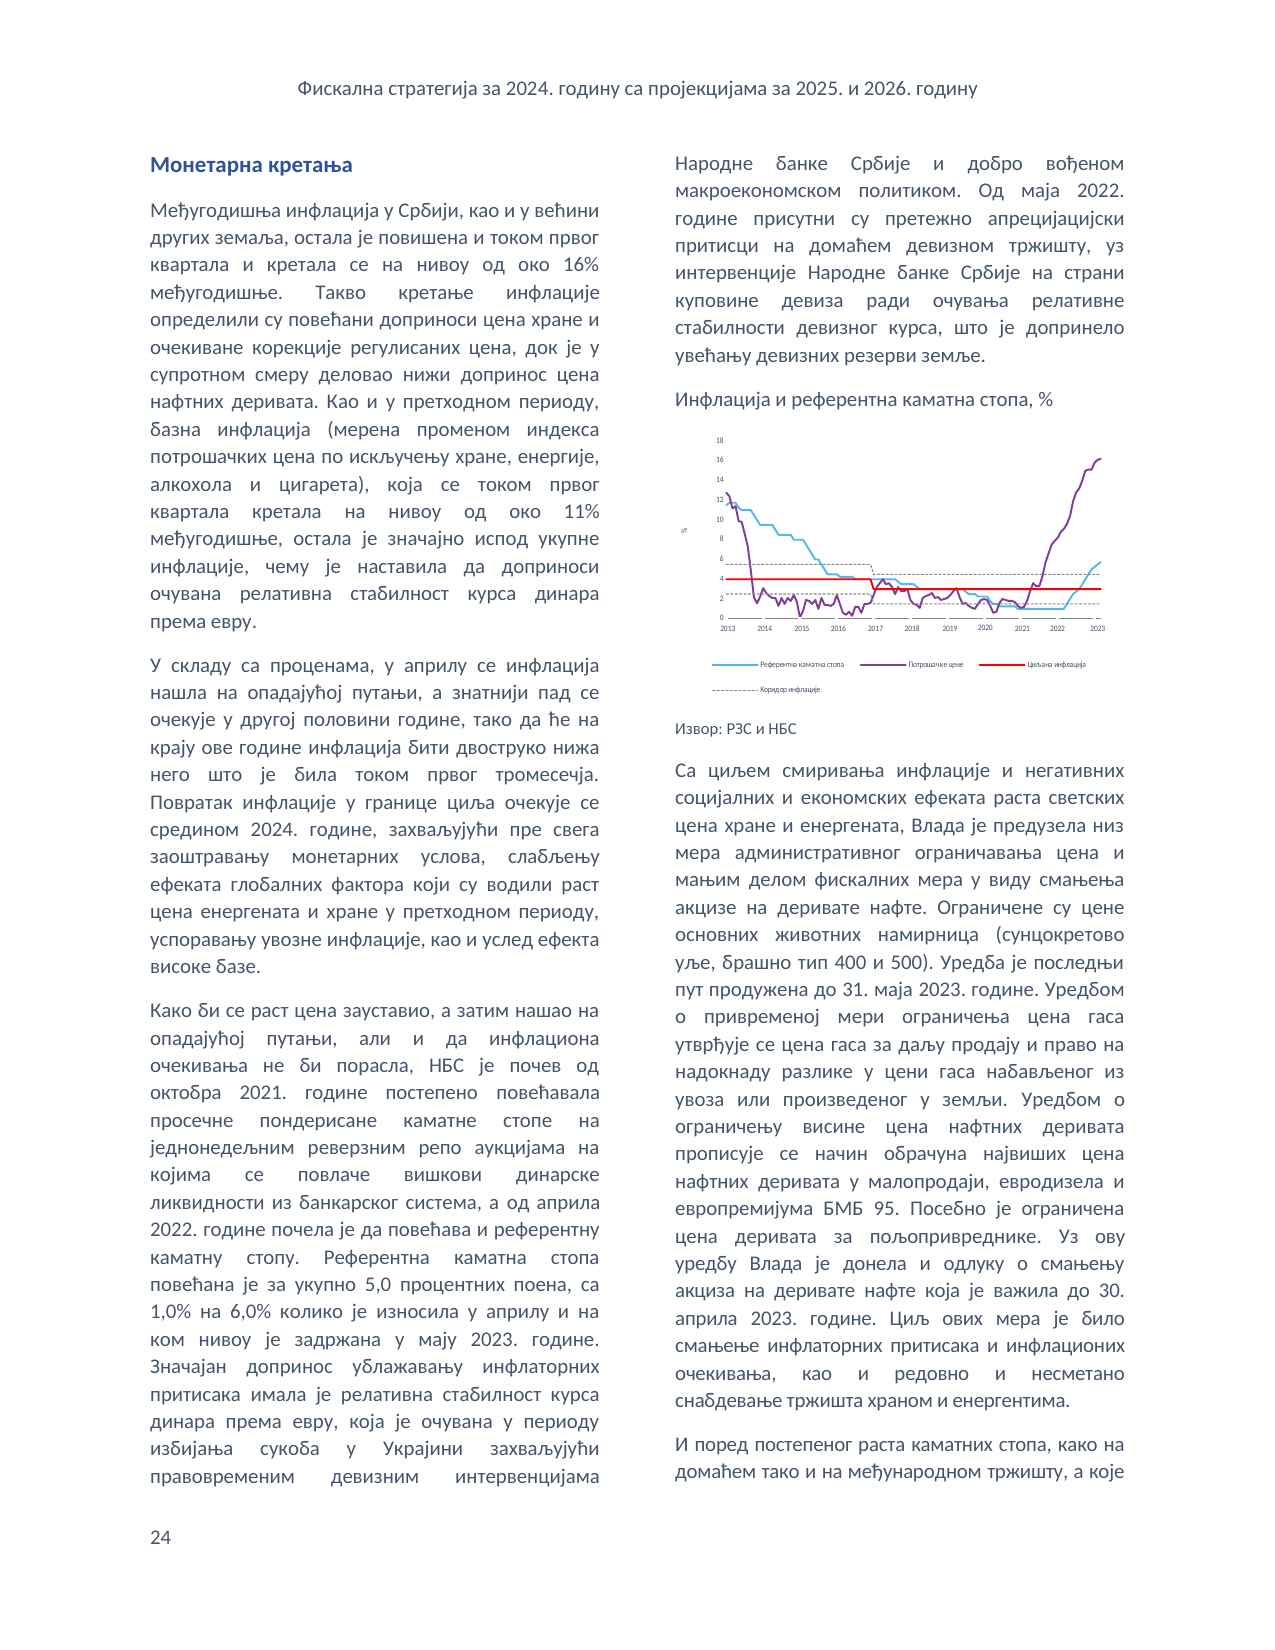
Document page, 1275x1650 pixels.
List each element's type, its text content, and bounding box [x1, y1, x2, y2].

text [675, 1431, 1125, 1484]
text Извор: РЗС и НБС [675, 718, 1125, 739]
text Монетарна кретања [150, 150, 600, 178]
text Са циљем смиривања инфлације и негативних социјалних и економских ефеката раста светских цена хране и енергената, Влада је предузела низ мера административног ограничавања цена и мањим делом фискалних мера у виду смањења акцизе на деривате нафте. Ограничене су цене основних животних намирница (сунцокретово уље, брашно тип 400 и 500). Уредба је последњи пут продужена до 31. маја 2023. године. Уредбом о привременој мери ограничења цена гаса утврђује се цена гаса за даљу продају и право на надокнаду разлике у цени гаса набављеног из увоза или произведеног у земљи. Уредбом о ограничењу висине цена нафтних деривата прописује се начин обрачуна највиших цена нафтних деривата у малопродаји, евродизела и европремијума БМБ 95. Посебно је ограничена цена деривата за пољопривреднике. Уз ову уредбу Влада је донела и одлуку о смањењу акциза на деривате нафте која је важила до 30. априла 2023. године. Циљ ових мера је било смањење инфлаторних притисака и инфлационих очекивања, као и редовно и несметано снабдевање тржишта храном и енергентима. [675, 757, 1125, 1413]
text Међугодишња инфлација у Србији, као и у већини других земаља, остала је повишена и током првог квартала и кретала се на нивоу од око 16% међугодишње. Такво кретање инфлације определили су повећани доприноси цена хране и очекиване корекције регулисаних цена, док је у супротном смеру деловао нижи допринос цена нафтних деривата. Као и у претходном периоду, базна инфлација (мерена променом индекса потрошачких цена по искључењу хране, енергије, алкохола и цигарета), која се током првог квартала кретала на нивоу од око 11% међугодишње, остала је значајно испод укупне инфлације, чему је наставила да доприноси очувана релативна стабилност курса динара према евру. [150, 197, 600, 633]
text У складу са проценама, у априлу се инфлација нашла на опадајућој путањи, а знатнији пад се очекује у другој половини године, тако да ће на крају ове године инфлација бити двоструко нижа него што је била током првог тромесечја. Повратак инфлације у границе циља очекује се средином 2024. године, захваљујући пре свега заоштравању монетарних услова, слабљењу ефеката глобалних фактора који су водили раст цена енергената и хране у претходном периоду, успоравању увозне инфлације, као и услед ефекта високе базе. [150, 652, 600, 979]
text Како би се раст цена зауставио, а затим нашао на опадајућој путањи, али и да инфлациона очекивања не би порасла, НБС је почев од октобра 2021. године постепено повећавала просечне пондерисане каматне стопе на једнонедељним реверзним репо аукцијама на којима се повлаче вишкови динарске ликвидности из банкарског система, а од априла 2022. године почела је да повећава и референтну каматну стопу. Референтна каматна стопа повећана је за укупно 5,0 процентних поена, са 1,0% на 6,0% колико је износила у априлу и на ком нивоу је задржана у мају 2023. године. Значајан допринос ублажавању инфлаторних притисака имала је релативна стабилност курса динара према евру, која је очувана у периоду избијања сукоба у Украјини захваљујући правовременим девизним интервенцијама Народне банке Србије и добро вођеном макроекономском политиком. Од маја 2022. године присутни су претежно апрецијацијски притисци на домаћем девизном тржишту, уз интервенције Народне банке Србије на страни куповине девиза ради очувања релативне стабилности девизног курса, што је допринело увећању девизних резерви земље. [150, 997, 600, 1488]
text Инфлација и референтна каматна стопа, % [675, 386, 1125, 411]
text Како би се раст цена зауставио, а затим нашао на опадајућој путањи, али и да инфлациона очекивања не би порасла, НБС је почев од октобра 2021. године постепено повећавала просечне пондерисане каматне стопе на једнонедељним реверзним репо аукцијама на којима се повлаче вишкови динарске ликвидности из банкарског система, а од априла 2022. године почела је да повећава и референтну каматну стопу. Референтна каматна стопа повећана је за укупно 5,0 процентних поена, са 1,0% на 6,0% колико је износила у априлу и на ком нивоу је задржана у мају 2023. године. Значајан допринос ублажавању инфлаторних притисака имала је релативна стабилност курса динара према евру, која је очувана у периоду избијања сукоба у Украјини захваљујући правовременим девизним интервенцијама Народне банке Србије и добро вођеном макроекономском политиком. Од маја 2022. године присутни су претежно апрецијацијски притисци на домаћем девизном тржишту, уз интервенције Народне банке Србије на страни куповине девиза ради очувања релативне стабилности девизног курса, што је допринело увећању девизних резерви земље. [675, 150, 1125, 367]
